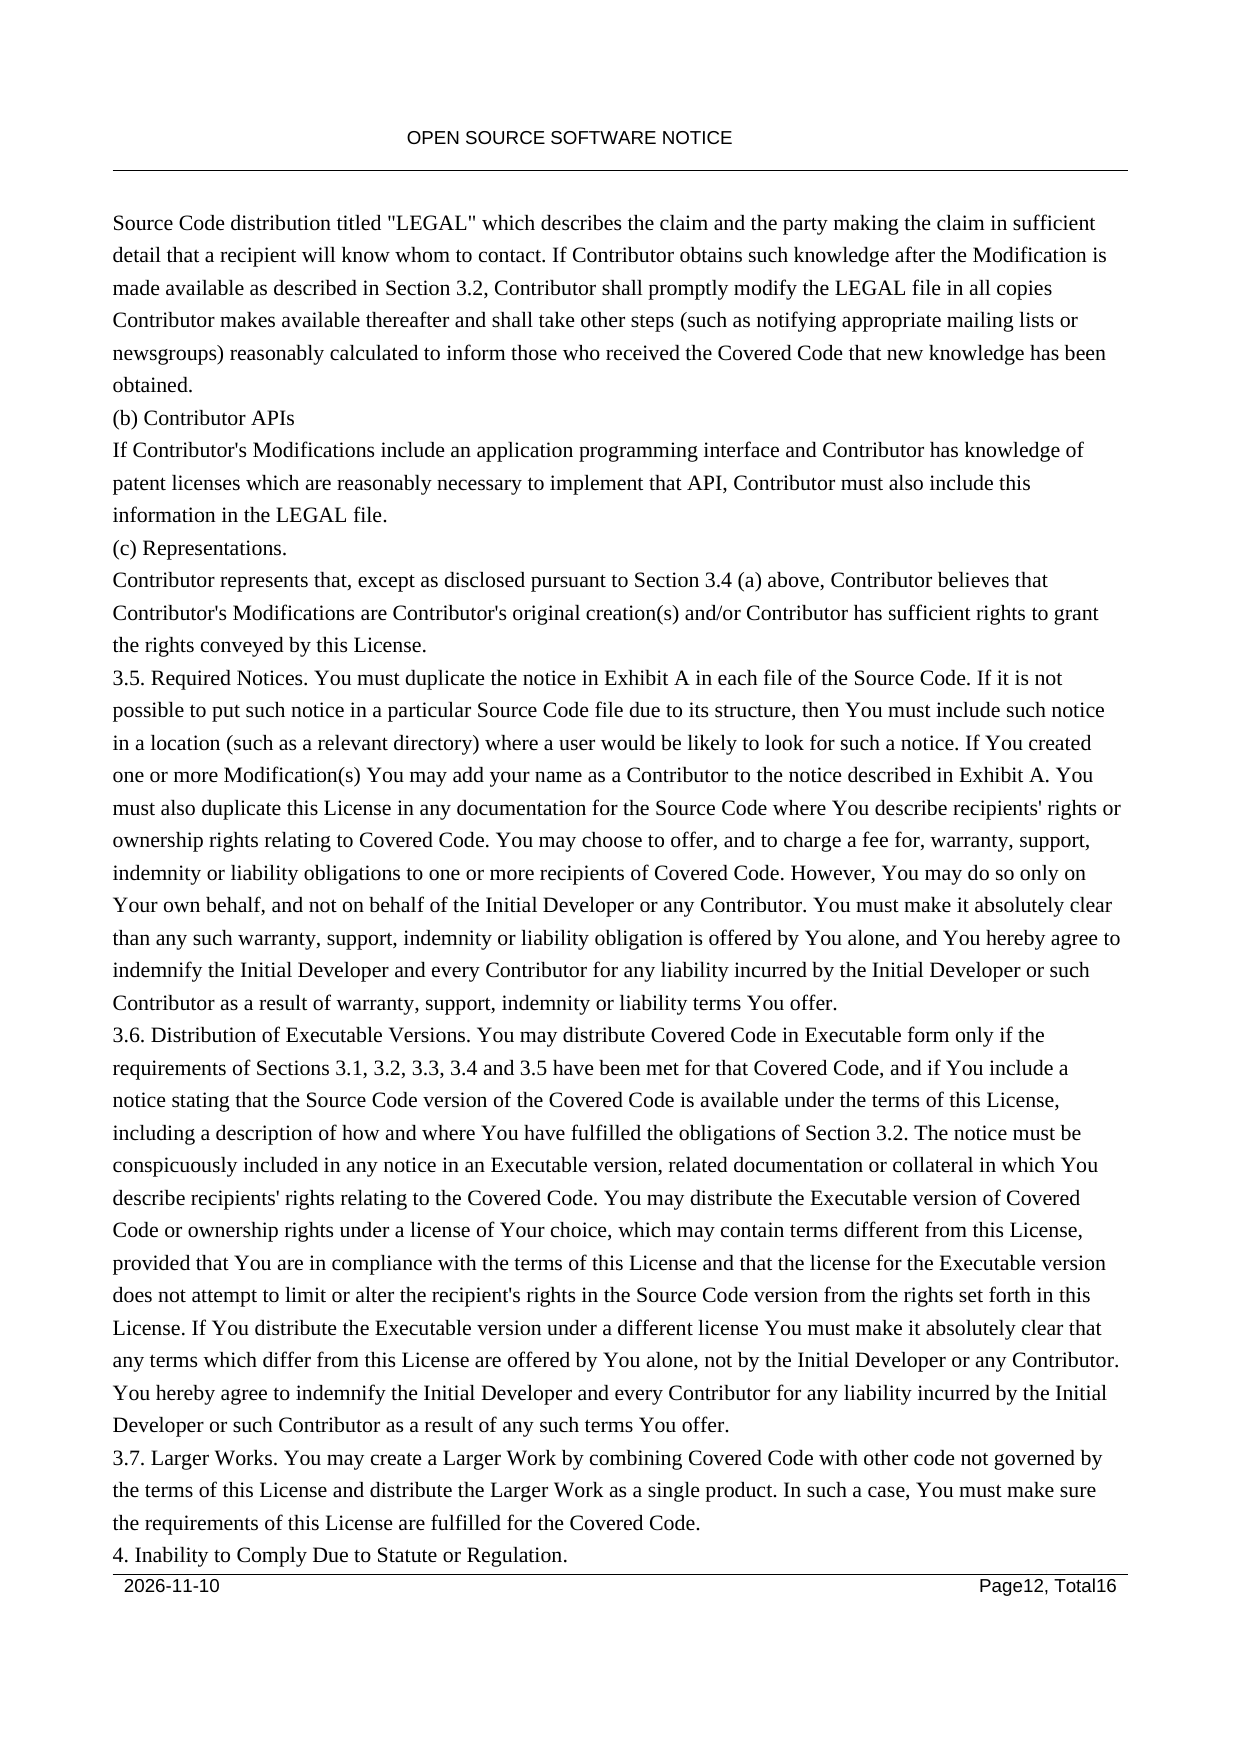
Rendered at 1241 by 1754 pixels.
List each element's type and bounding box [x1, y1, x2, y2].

text [112, 206, 1128, 1571]
